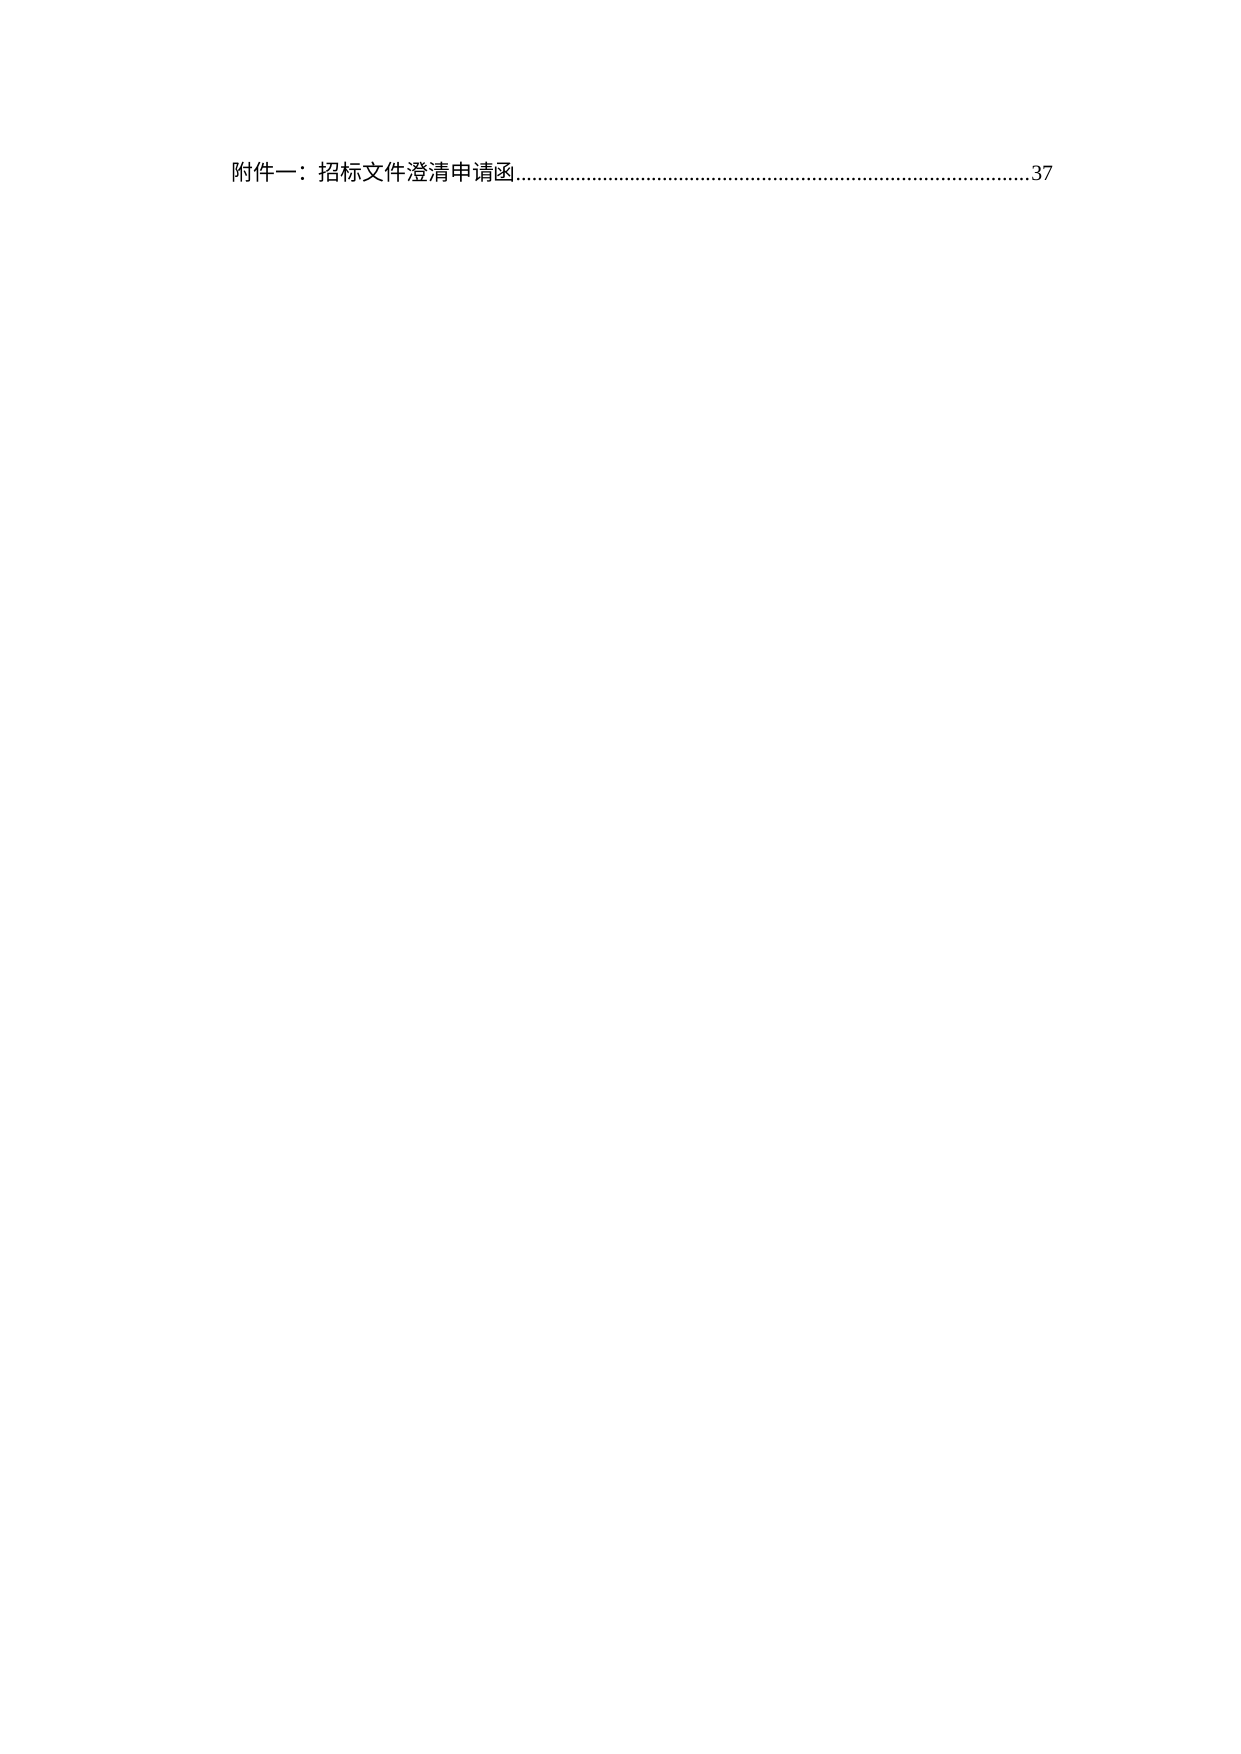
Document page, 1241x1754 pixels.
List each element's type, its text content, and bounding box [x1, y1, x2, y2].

text 附件一：招标文件澄清申请函 37 [231, 150, 1053, 187]
